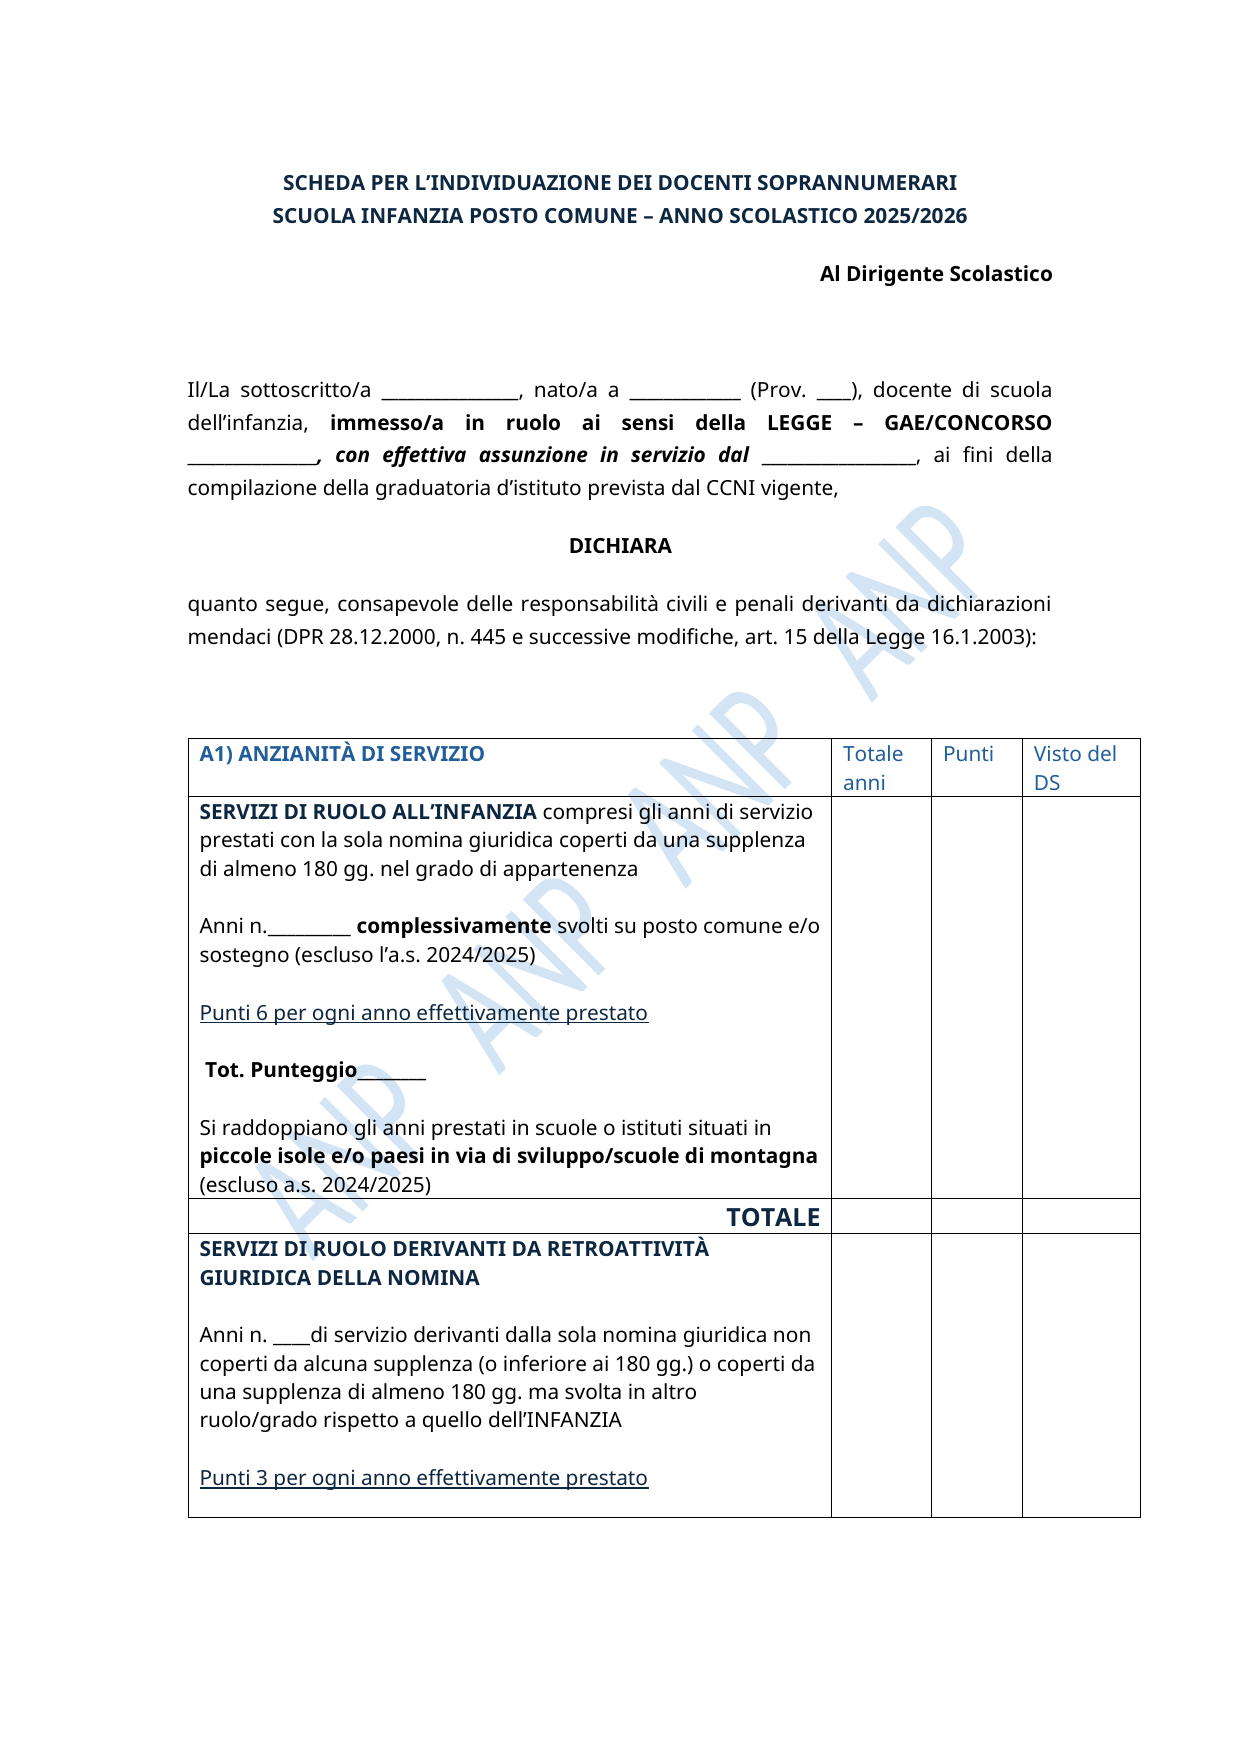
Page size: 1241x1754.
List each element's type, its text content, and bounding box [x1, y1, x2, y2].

table_cell [1023, 797, 1140, 1198]
table_cell [932, 797, 1022, 1198]
table_header Visto del DS [1023, 739, 1140, 796]
table_cell [832, 797, 931, 1198]
text quanto segue, consapevole delle responsabilità civili e penali derivanti da dichiarazioni mendaci (DPR 28.12.2000, n. 445 e successive modifiche, art. 15 della Legge 16.1.2003): [187, 589, 1053, 651]
table_cell TOTALE [189, 1199, 831, 1233]
table_cell [832, 1199, 931, 1233]
table_cell SERVIZI DI RUOLO DERIVANTI DA RETROATTIVITÀ GIURIDICA DELLA NOMINA Anni n. ____di servizio derivanti dalla sola nomina giuridica non coperti da alcuna supplenza (o inferiore ai 180 gg.) o coperti da una supplenza di almeno 180 gg. ma svolta in altro ruolo/grado rispetto a quello dell’INFANZIA Punti 3 per ogni anno effettivamente prestato [189, 1234, 831, 1517]
text DICHIARA [187, 531, 1053, 560]
table_cell SERVIZI DI RUOLO ALL’INFANZIA compresi gli anni di servizio prestati con la sola nomina giuridica coperti da una supplenza di almeno 180 gg. nel grado di appartenenza Anni n._________ complessivamente svolti su posto comune e/o sostegno (escluso l’a.s. 2024/2025) Punti 6 per ogni anno effettivamente prestato Tot. Punteggio________ Si raddoppiano gli anni prestati in scuole o istituti situati in piccole isole e/o paesi in via di sviluppo/scuole di montagna (escluso a.s. 2024/2025) [189, 797, 831, 1198]
text Al Dirigente Scolastico [187, 259, 1053, 287]
table_header Totale anni [832, 739, 931, 796]
text SCHEDA PER L’INDIVIDUAZIONE DEI DOCENTI SOPRANNUMERARI SCUOLA INFANZIA POSTO COMUNE – ANNO SCOLASTICO 2025/2026 [187, 168, 1053, 229]
table_cell [832, 1234, 931, 1517]
table_cell [1023, 1199, 1140, 1233]
text Il/La sottoscritto/a ________________, nato/a a _____________ (Prov. ____), docente di scuola dell’infanzia, immesso/a in ruolo ai sensi della LEGGE – GAE/CONCORSO ______________, con effettiva assunzione in servizio dal __________________, ai fini della compilazione della graduatoria d’istituto prevista dal CCNI vigente, [187, 375, 1053, 502]
table_cell [1023, 1234, 1140, 1517]
table_header Punti [932, 739, 1022, 796]
table_cell [932, 1199, 1022, 1233]
table_cell [932, 1234, 1022, 1517]
table_header A1) ANZIANITÀ DI SERVIZIO [189, 739, 831, 796]
